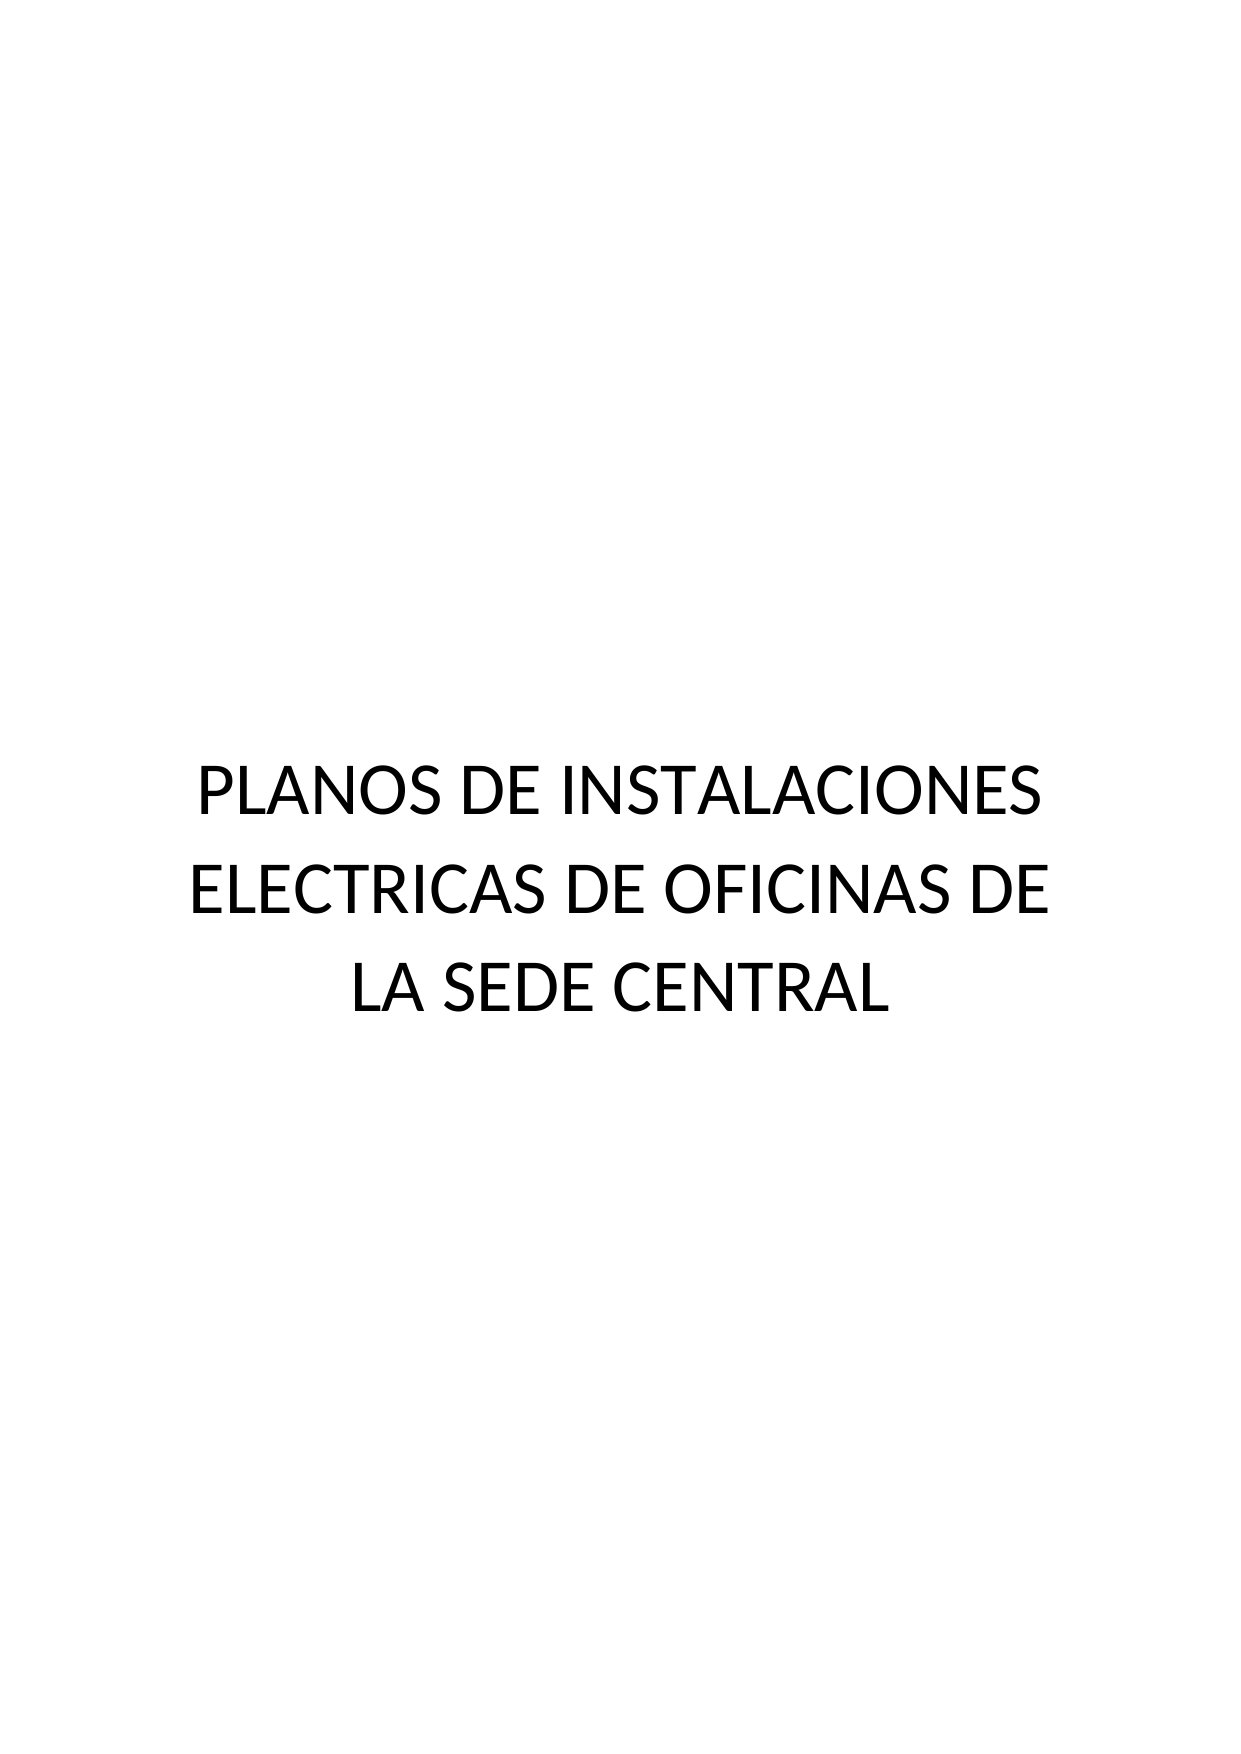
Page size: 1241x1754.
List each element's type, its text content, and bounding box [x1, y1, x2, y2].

text PLANOS DE INSTALACIONES ELECTRICAS DE OFICINAS DE LA SEDE CENTRAL [177, 741, 1063, 1031]
